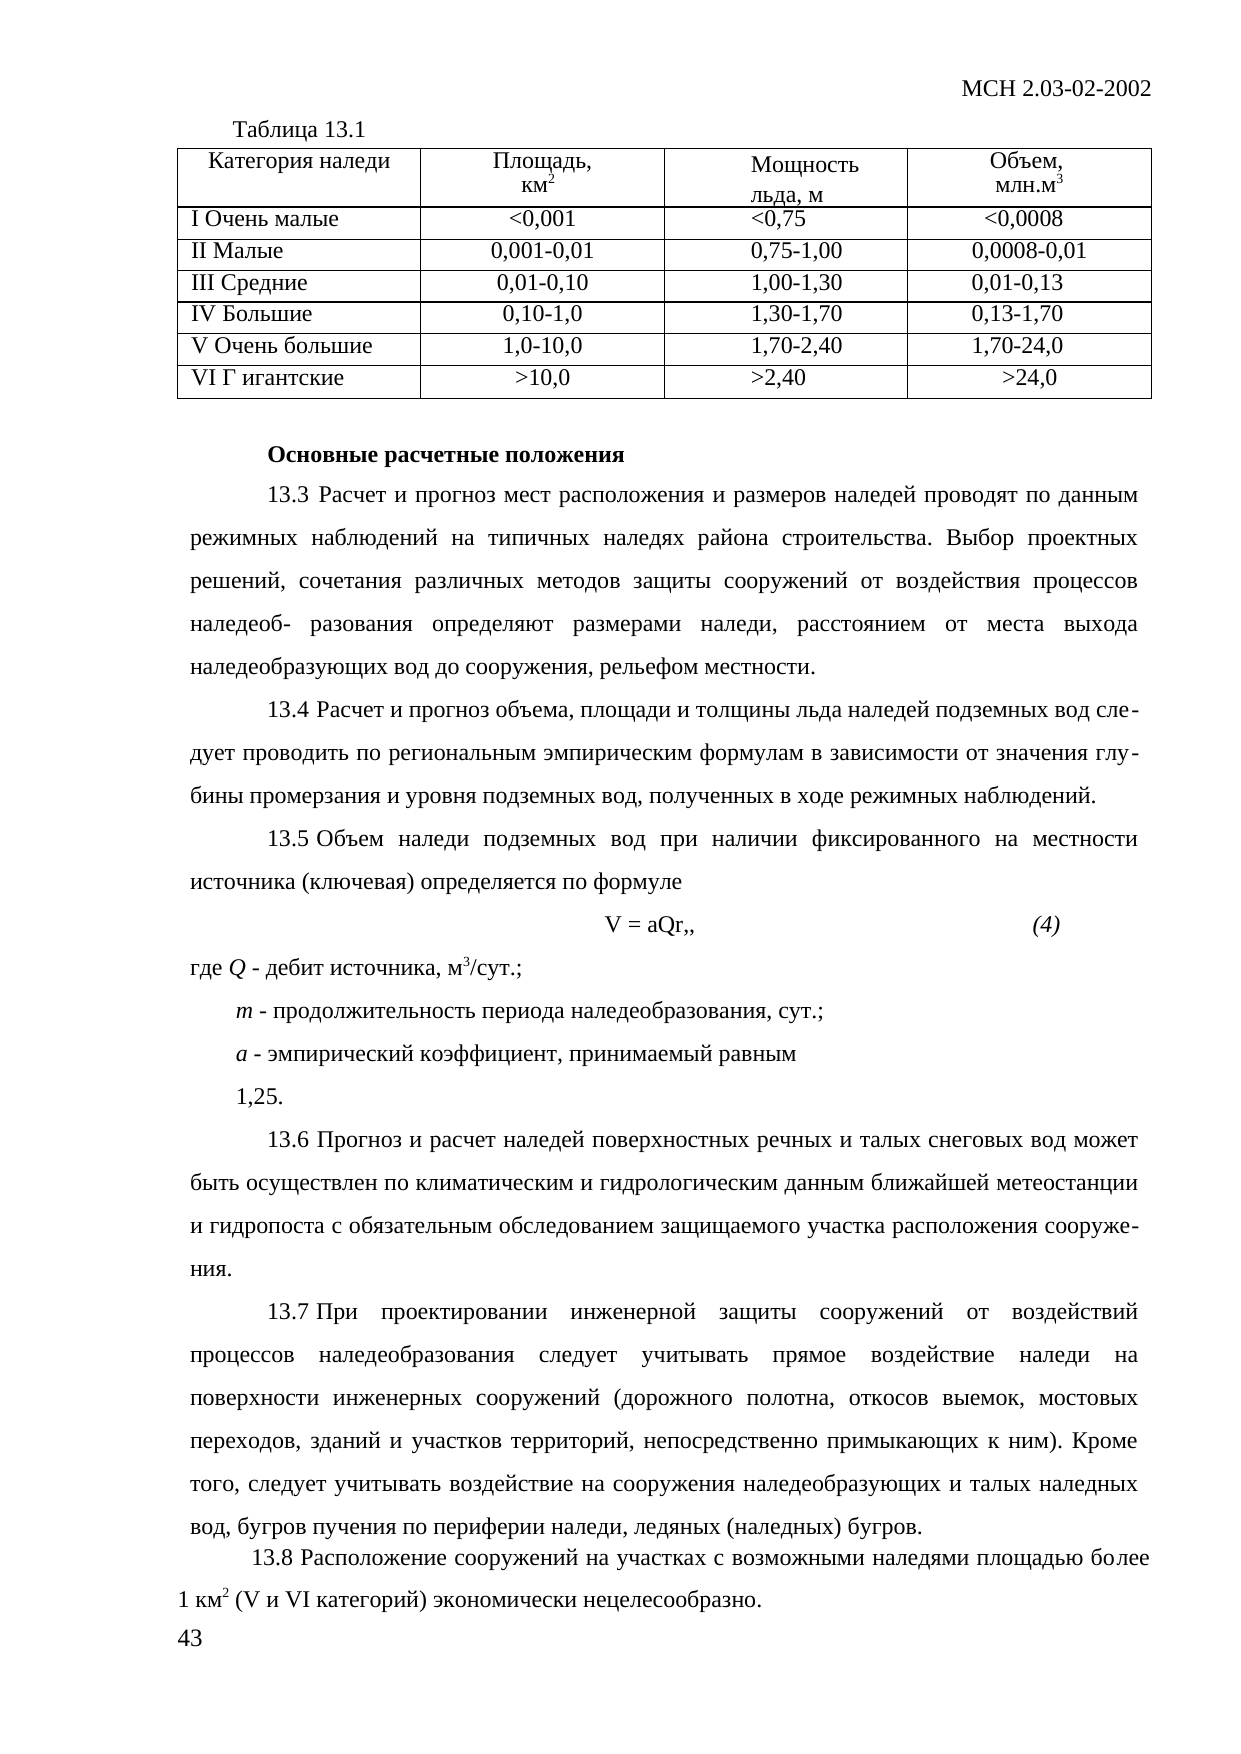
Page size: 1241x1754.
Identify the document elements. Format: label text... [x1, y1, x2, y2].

table_cell III Средние [178, 271, 420, 301]
table_cell IV Большие [178, 303, 420, 333]
text V = aQr,, (4) [604, 898, 1152, 941]
list Расчет и прогноз мест расположения и размеров наледей проводят по данным режимных наблюдений на типичных наледях района строительства. Выбор проектных решений, сочетания различных методов защиты сооружений от воздействия процессов наледеоб- разования определяют размерами наледи, расстоянием от места выхода наледеобразующих вод до сооружения, рельефом местности. [190, 468, 1139, 683]
table_cell VI Г игантские [178, 366, 420, 398]
text где Q - дебит источника, м3/сут.; [190, 941, 1152, 984]
table_cell Мощность льда, м [665, 149, 907, 206]
list Объем наледи подземных вод при наличии фиксированного на местности источника (ключевая) определяется по формуле [190, 812, 1139, 898]
table_header Таблица 13.1 [177, 118, 421, 148]
table_cell Площадь, км2 [421, 149, 664, 206]
table_cell >10,0 [421, 366, 664, 398]
table_cell 0,13-1,70 [908, 303, 1151, 333]
text Основные расчетные положения [189, 440, 1152, 468]
list Прогноз и расчет наледей поверхностных речных и талых снеговых вод может быть осуществлен по климатическим и гидрологическим данным ближайшей метеостанции и гидропоста с обязательным обследованием защищаемого участка расположения сооружения. [190, 1113, 1139, 1285]
table_cell I Очень малые [178, 208, 420, 238]
table_cell 0,10-1,0 [421, 303, 664, 333]
table_cell <0,001 [421, 208, 664, 238]
list Расчет и прогноз объема, площади и толщины льда наледей подземных вод следует проводить по региональным эмпирическим формулам в зависимости от значения глубины промерзания и уровня подземных вод, полученных в ходе режимных наблюдений. [190, 683, 1139, 812]
table_cell 0,75-1,00 [665, 240, 907, 270]
list При проектировании инженерной защиты сооружений от воздействий процессов наледеобразования следует учитывать прямое воздействие наледи на поверхности инженерных сооружений (дорожного полотна, откосов выемок, мостовых переходов, зданий и участков территорий, непосредственно примыкающих к ним). Кроме того, следует учитывать воздействие на сооружения наледеобразующих и талых наледных вод, бугров пучения по периферии наледи, ледяных (наледных) бугров. [190, 1285, 1139, 1543]
table_cell >2,40 [665, 366, 907, 398]
text 13.8 Расположение сооружений на участках с возможными наледями площадью более 1 км2 (V и VI категорий) экономически нецелесообразно. [177, 1543, 1149, 1612]
table_cell 1,0-10,0 [421, 334, 664, 365]
table_cell Категория наледи [178, 149, 420, 206]
table_cell 0,01-0,10 [421, 271, 664, 301]
table_cell II Малые [178, 240, 420, 270]
table_cell Объем, млн.м3 [908, 149, 1151, 206]
table_cell 1,70-2,40 [665, 334, 907, 365]
table_cell 0,0008-0,01 [908, 240, 1151, 270]
table_cell V Очень большие [178, 334, 420, 365]
text т - продолжительность периода наледеобразования, сут.; а - эмпирический коэффициент, принимаемый равным 1,25. [236, 984, 835, 1113]
table_cell <0,0008 [908, 208, 1151, 238]
table_cell 1,00-1,30 [665, 271, 907, 301]
table_cell >24,0 [908, 366, 1151, 398]
table_cell 1,30-1,70 [665, 303, 907, 333]
table_cell 1,70-24,0 [908, 334, 1151, 365]
table_cell 0,01-0,13 [908, 271, 1151, 301]
table_cell 0,001-0,01 [421, 240, 664, 270]
table_cell <0,75 [665, 208, 907, 238]
